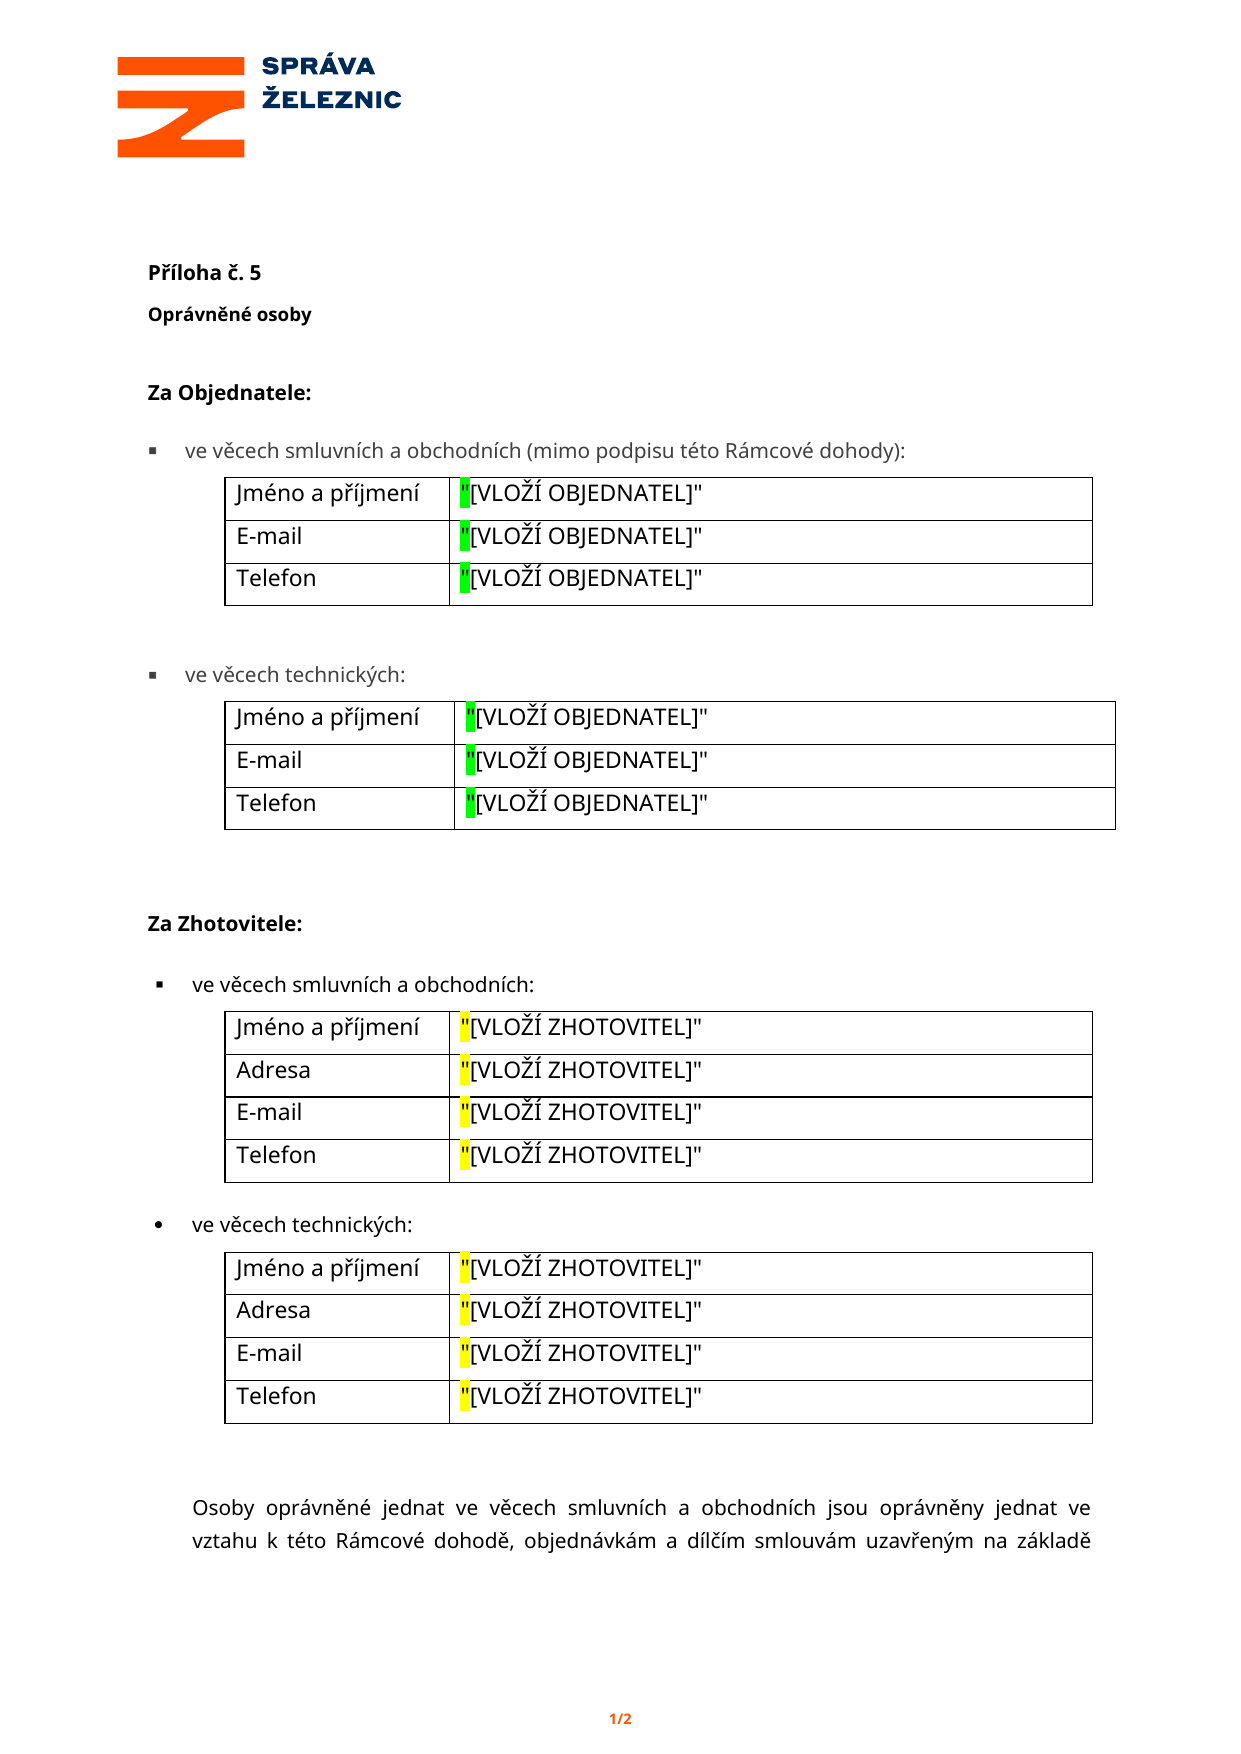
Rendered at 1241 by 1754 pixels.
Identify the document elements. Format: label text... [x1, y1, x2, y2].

table_cell Telefon [226, 1381, 449, 1422]
table_header Jméno a příjmení [226, 478, 449, 520]
list ve věcech technických: [155, 1208, 1093, 1239]
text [192, 1493, 1093, 1554]
table_header [450, 1012, 1092, 1054]
table_cell [455, 745, 1115, 787]
table_cell [450, 1295, 1092, 1337]
table_header [455, 702, 1115, 744]
table_header [450, 1253, 1092, 1294]
table_cell [450, 521, 1092, 562]
table_cell [450, 1140, 1092, 1182]
table_cell Adresa [226, 1295, 449, 1337]
table_cell [450, 1055, 1092, 1096]
table_cell [450, 1381, 1092, 1422]
text Oprávněné osoby [148, 298, 1093, 328]
table_cell [450, 564, 1092, 605]
table_cell Telefon [226, 1140, 449, 1182]
table_cell E-mail [226, 521, 449, 562]
table_cell E-mail [226, 1098, 449, 1139]
text Za Objednatele: [148, 378, 1093, 406]
subtitle ve věcech technických: [148, 659, 1093, 689]
table_cell Telefon [226, 564, 449, 605]
table_cell E-mail [226, 1338, 449, 1380]
table_cell Adresa [226, 1055, 449, 1096]
table_header Jméno a příjmení [226, 1012, 449, 1054]
table_cell [450, 1338, 1092, 1380]
text Za Zhotovitele: [148, 909, 1093, 938]
table_cell Telefon [226, 788, 454, 829]
text Příloha č. 5 [148, 257, 1093, 286]
table_cell [450, 1098, 1092, 1139]
table_header Jméno a příjmení [226, 702, 454, 744]
table_cell [455, 788, 1115, 829]
subtitle ve věcech smluvních a obchodních (mimo podpisu této Rámcové dohody): [148, 435, 1093, 464]
table_header Jméno a příjmení [226, 1253, 449, 1294]
table_cell E-mail [226, 745, 454, 787]
table_header [450, 478, 1092, 520]
list ve věcech smluvních a obchodních: [154, 967, 1093, 998]
